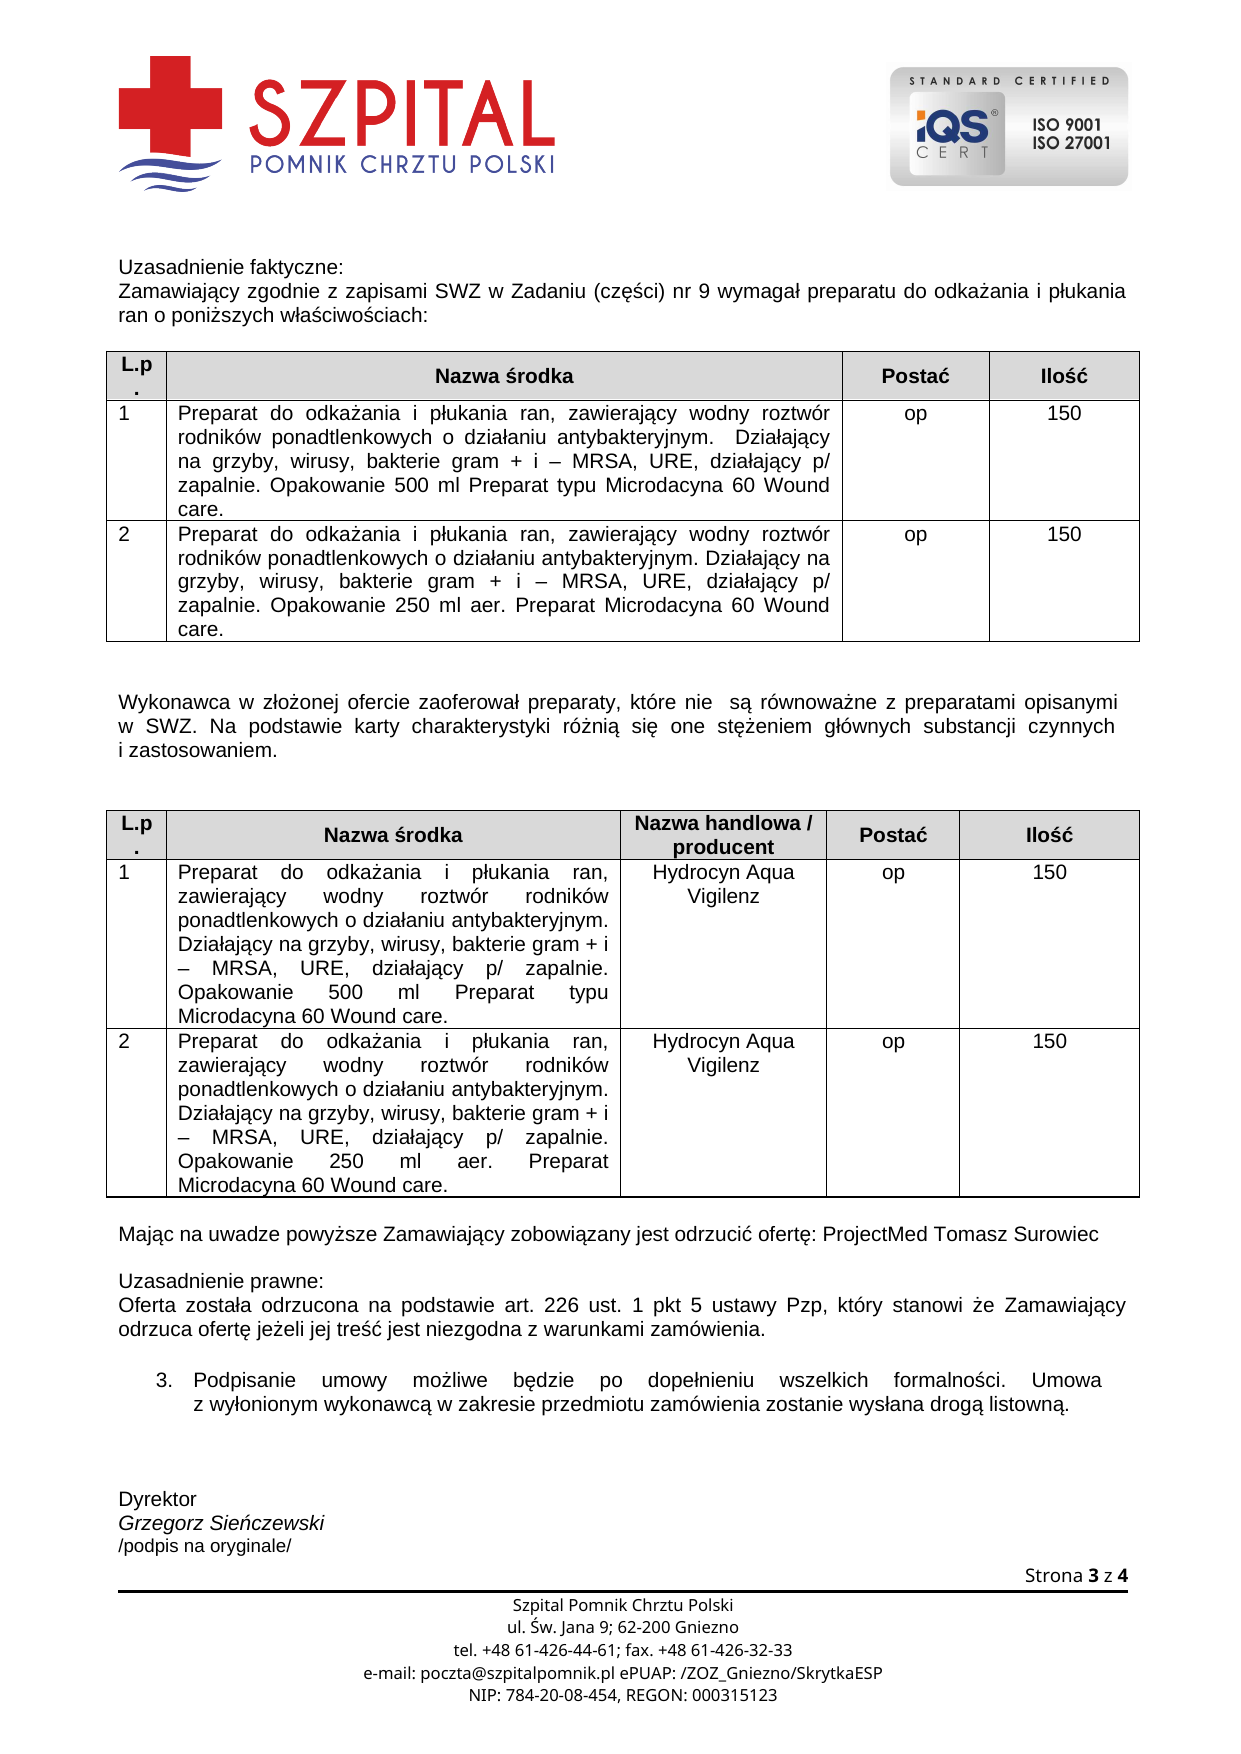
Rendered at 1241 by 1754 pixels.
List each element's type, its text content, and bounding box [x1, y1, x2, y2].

table_cell op [843, 401, 989, 520]
table_cell 2 [107, 1029, 166, 1196]
table_cell 150 [990, 401, 1139, 520]
text /podpis na oryginale/ [118, 1535, 1128, 1557]
table_cell op [827, 860, 959, 1028]
table_cell 1 [107, 860, 166, 1028]
table_cell 150 [960, 1029, 1139, 1196]
table_header Postać [827, 811, 959, 859]
table_cell 2 [107, 521, 166, 641]
table_cell Hydrocyn Aqua Vigilenz [621, 1029, 826, 1196]
picture [118, 56, 555, 192]
table_cell Preparat do odkażania i płukania ran, zawierający wodny roztwór rodników ponadtlenkowych o działaniu antybakteryjnym. Działający na grzyby, wirusy, bakterie gram + i – MRSA, URE, działający p/ zapalnie. Opakowanie 250 ml aer. Preparat Microdacyna 60 Wound care. [167, 521, 842, 641]
list Podpisanie umowy możliwe będzie po dopełnieniu wszelkich formalności. Umowa z wyłonionym wykonawcą w zakresie przedmiotu zamówienia zostanie wysłana drogą listowną. [156, 1367, 1128, 1415]
list Uzasadnienie faktyczne: [118, 255, 1128, 279]
table_cell op [843, 521, 989, 641]
table_header Nazwa handlowa / producent [621, 811, 826, 859]
table_header Ilość [990, 352, 1139, 399]
table_header Nazwa środka [167, 352, 842, 399]
picture [885, 62, 1133, 191]
table_header L.p. [107, 811, 166, 859]
text Mając na uwadze powyższe Zamawiający zobowiązany jest odrzucić ofertę: ProjectMed Tomasz Surowiec [118, 1221, 1128, 1245]
table_cell Preparat do odkażania i płukania ran, zawierający wodny roztwór rodników ponadtlenkowych o działaniu antybakteryjnym. Działający na grzyby, wirusy, bakterie gram + i – MRSA, URE, działający p/ zapalnie. Opakowanie 250 ml aer. Preparat Microdacyna 60 Wound care. [167, 1029, 620, 1196]
table_cell Hydrocyn Aqua Vigilenz [621, 860, 826, 1028]
table_header Ilość [960, 811, 1139, 859]
table_cell op [827, 1029, 959, 1196]
text Oferta została odrzucona na podstawie art. 226 ust. 1 pkt 5 ustawy Pzp, który stanowi że Zamawiający odrzuca ofertę jeżeli jej treść jest niezgodna z warunkami zamówienia. [118, 1293, 1128, 1341]
text Wykonawca w złożonej ofercie zaoferował preparaty, które nie są równoważne z preparatami opisanymi w SWZ. Na podstawie karty charakterystyki różnią się one stężeniem głównych substancji czynnych i zastosowaniem. [118, 690, 1128, 762]
text Dyrektor [118, 1487, 1128, 1511]
table_cell 150 [960, 860, 1139, 1028]
table_cell 1 [107, 401, 166, 520]
text Uzasadnienie prawne: [118, 1269, 1128, 1293]
table_header Nazwa środka [167, 811, 620, 859]
text Grzegorz Sieńczewski [118, 1511, 1128, 1535]
table_cell Preparat do odkażania i płukania ran, zawierający wodny roztwór rodników ponadtlenkowych o działaniu antybakteryjnym. Działający na grzyby, wirusy, bakterie gram + i – MRSA, URE, działający p/ zapalnie. Opakowanie 500 ml Preparat typu Microdacyna 60 Wound care. [167, 401, 842, 520]
list Zamawiający zgodnie z zapisami SWZ w Zadaniu (części) nr 9 wymagał preparatu do odkażania i płukania ran o poniższych właściwościach: [118, 279, 1128, 327]
table_cell 150 [990, 521, 1139, 641]
table_header Postać [843, 352, 989, 399]
table_cell Preparat do odkażania i płukania ran, zawierający wodny roztwór rodników ponadtlenkowych o działaniu antybakteryjnym. Działający na grzyby, wirusy, bakterie gram + i – MRSA, URE, działający p/ zapalnie. Opakowanie 500 ml Preparat typu Microdacyna 60 Wound care. [167, 860, 620, 1028]
table_header L.p. [107, 352, 166, 399]
